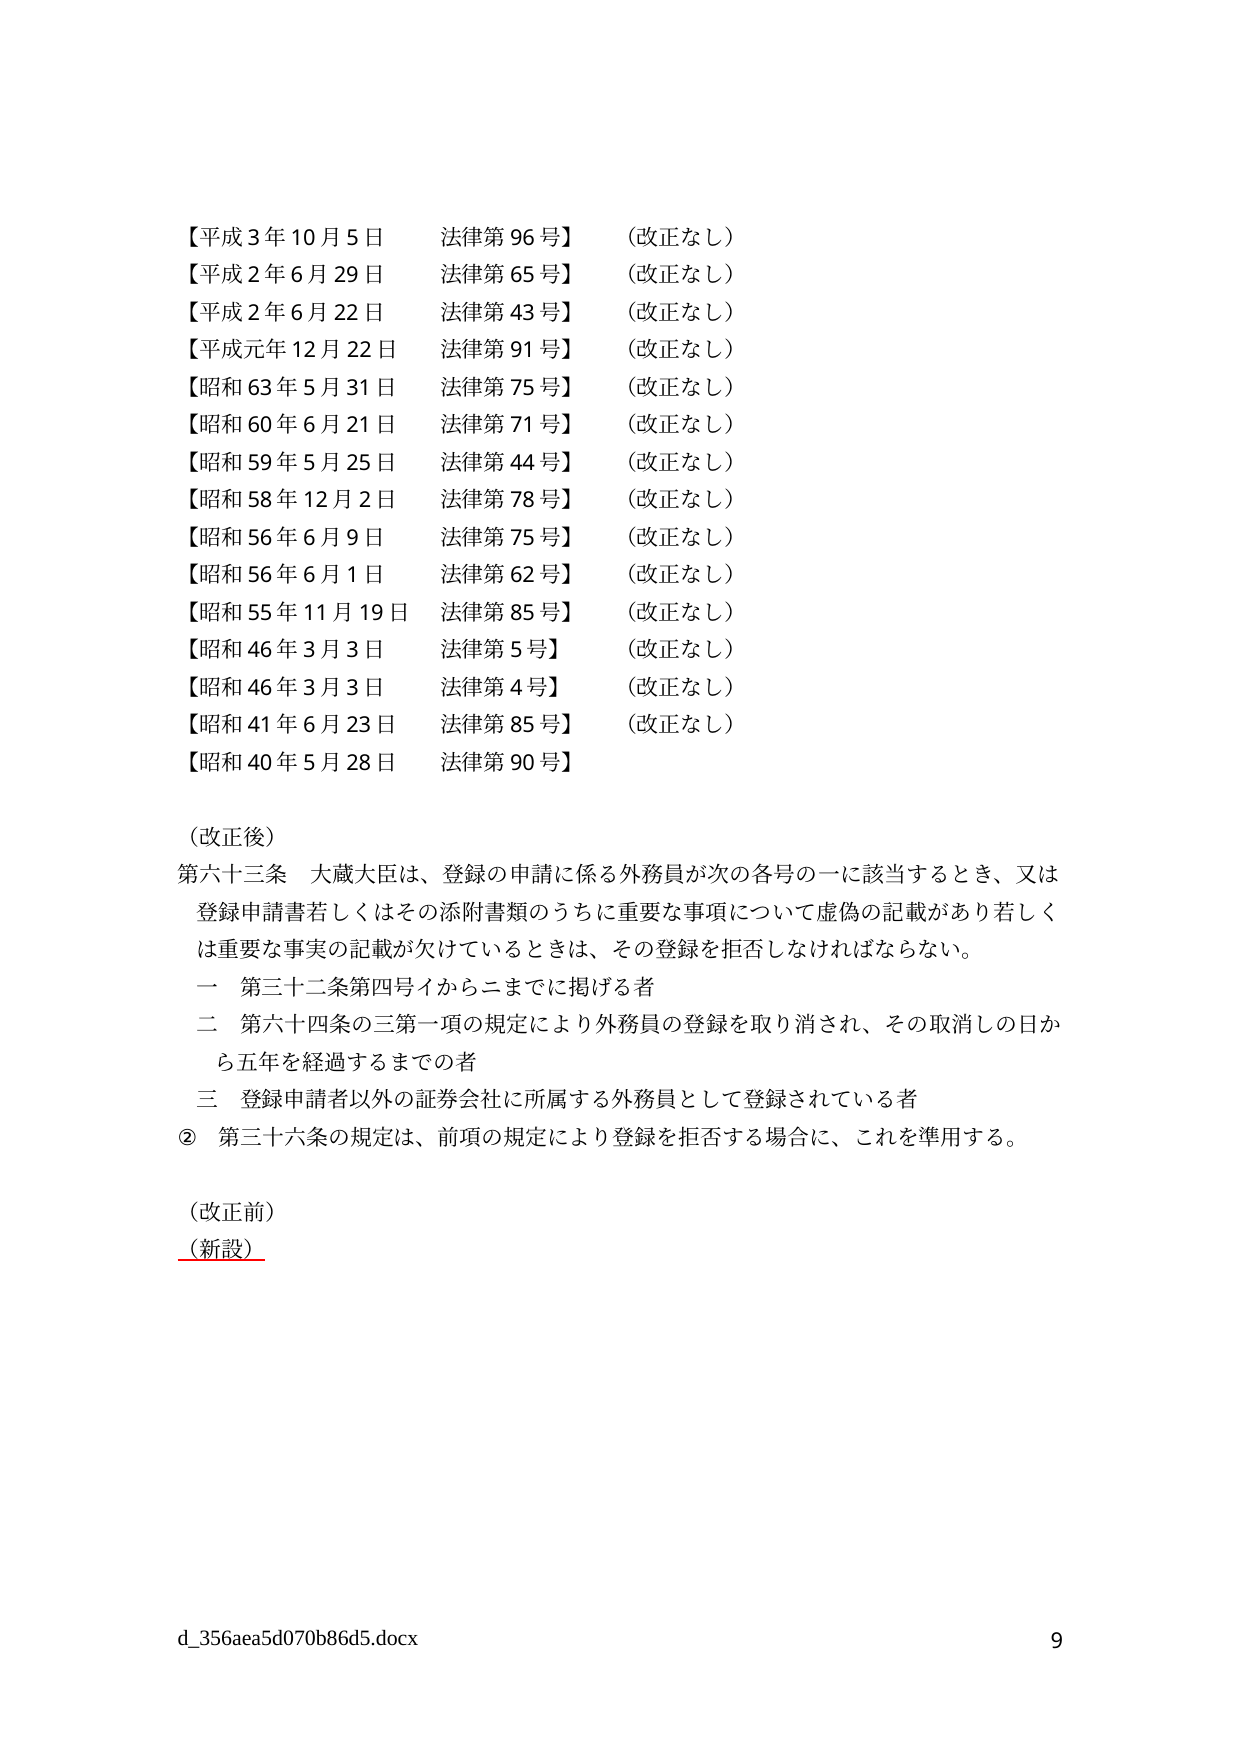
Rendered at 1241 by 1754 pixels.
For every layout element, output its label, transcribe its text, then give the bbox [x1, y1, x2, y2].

text 二 第六十四条の三第一項の規定により外務員の登録を取り消され、その取消しの日から五年を経過するまでの者 [196, 1004, 1063, 1079]
text 【昭和60年6月21日 法律第71号】 （改正なし） [177, 404, 1063, 442]
text 【昭和41年6月23日 法律第85号】 （改正なし） [177, 704, 1063, 742]
text 【昭和56年6月1日 法律第62号】 （改正なし） [177, 554, 1063, 592]
text 一 第三十二条第四号イからニまでに掲げる者 [196, 967, 1063, 1004]
text 【昭和58年12月2日 法律第78号】 （改正なし） [177, 479, 1063, 517]
text （改正前） [177, 1192, 1063, 1229]
text 【昭和63年5月31日 法律第75号】 （改正なし） [177, 367, 1063, 404]
text 【昭和56年6月9日 法律第75号】 （改正なし） [177, 517, 1063, 554]
text ② 第三十六条の規定は、前項の規定により登録を拒否する場合に、これを準用する。 [177, 1117, 1063, 1154]
text 【平成元年12月22日 法律第91号】 （改正なし） [177, 329, 1063, 367]
text 【昭和55年11月19日 法律第85号】 （改正なし） [177, 592, 1063, 629]
text 三 登録申請者以外の証券会社に所属する外務員として登録されている者 [196, 1079, 1063, 1117]
text 【昭和59年5月25日 法律第44号】 （改正なし） [177, 442, 1063, 479]
text 【平成2年6月29日 法律第65号】 （改正なし） [177, 254, 1063, 292]
text 【昭和46年3月3日 法律第4号】 （改正なし） [177, 667, 1063, 704]
text （改正後） [177, 817, 1063, 854]
text 【昭和40年5月28日 法律第90号】 [177, 742, 1063, 779]
text 【平成2年6月22日 法律第43号】 （改正なし） [177, 292, 1063, 329]
text 第六十三条 大蔵大臣は、登録の申請に係る外務員が次の各号の一に該当するとき、又は登録申請書若しくはその添附書類のうちに重要な事項について虚偽の記載があり若しくは重要な事実の記載が欠けているときは、その登録を拒否しなければならない。 [177, 854, 1063, 967]
text 【平成3年10月5日 法律第96号】 （改正なし） [177, 217, 1063, 254]
text （新設） [177, 1229, 1063, 1267]
text 【昭和46年3月3日 法律第5号】 （改正なし） [177, 629, 1063, 667]
